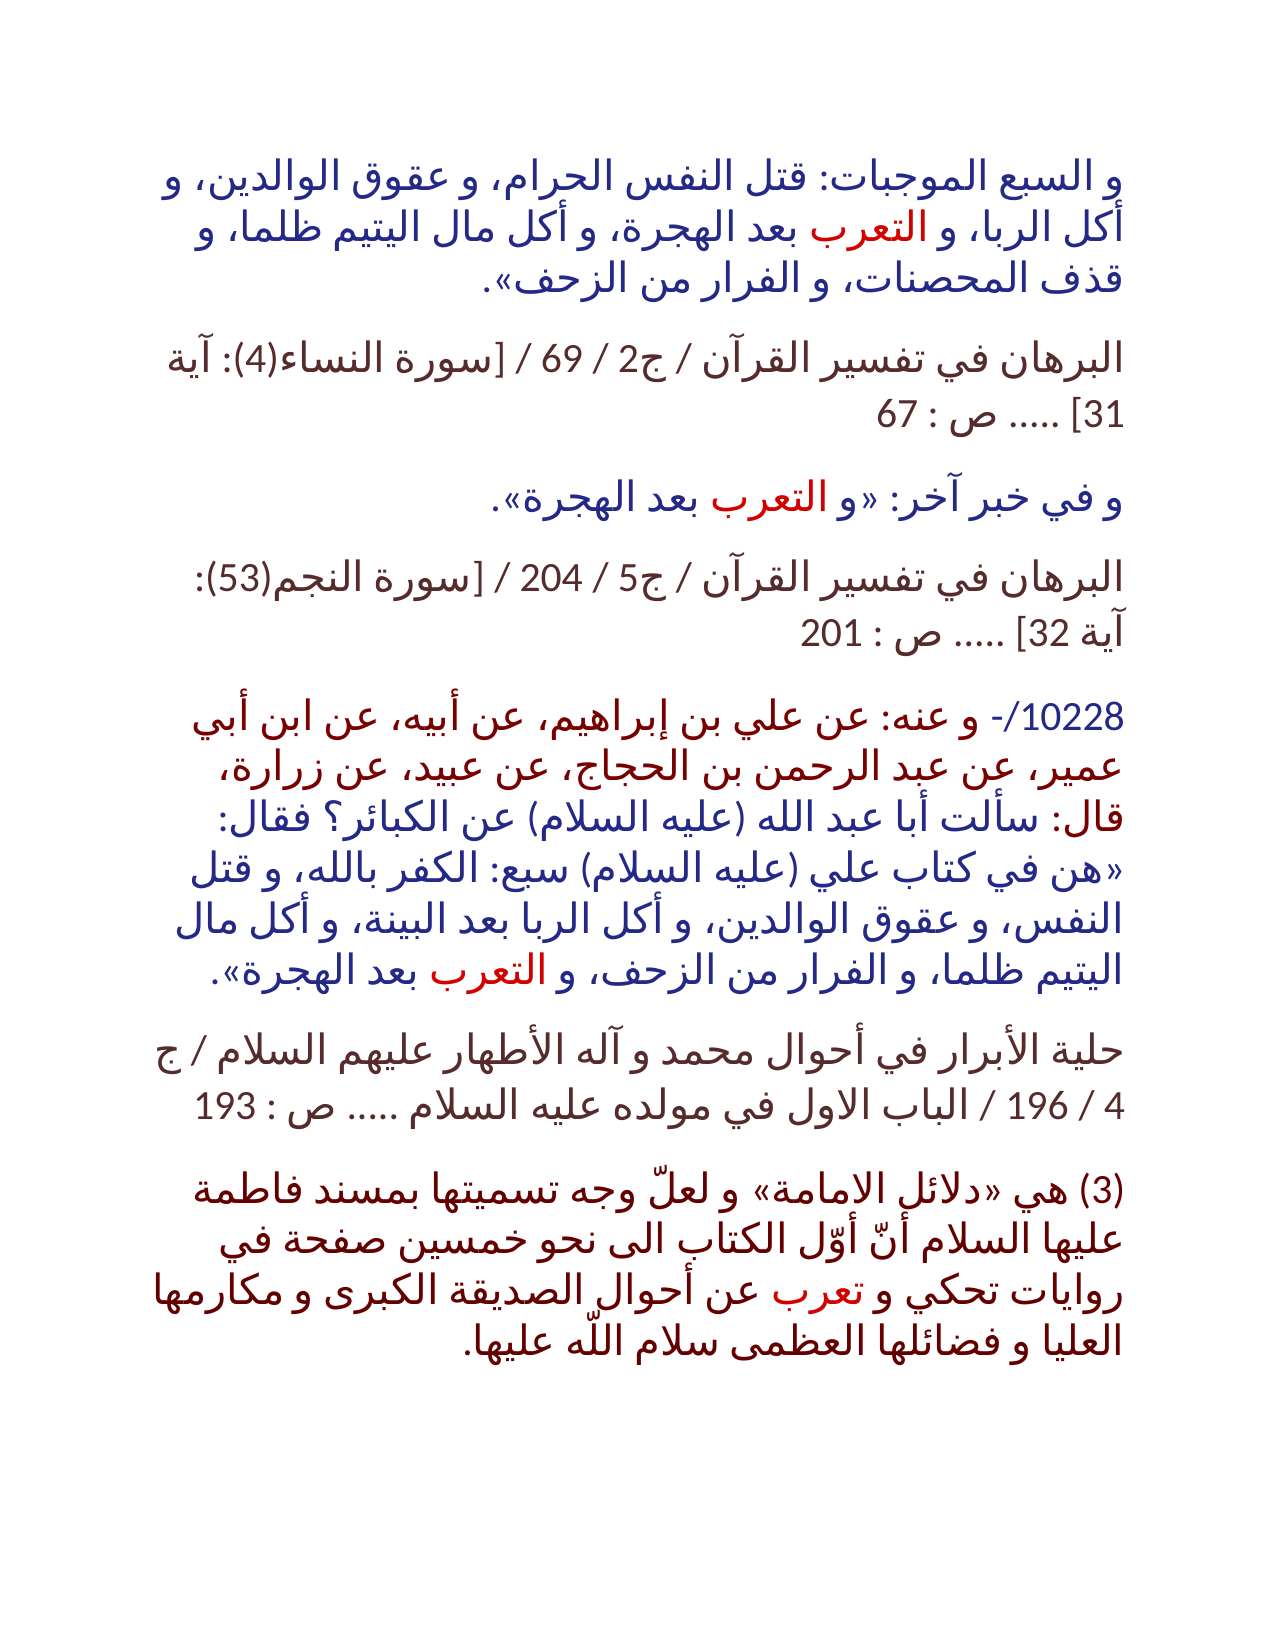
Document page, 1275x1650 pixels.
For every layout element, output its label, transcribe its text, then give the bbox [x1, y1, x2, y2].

text و في خبر آخر: «و التعرب‏ بعد الهجرة». [150, 471, 1125, 521]
text حلية الأبرار في أحوال محمد و آله الأطهار عليهم السلام / ج‏4 / 196 / الباب الاول في مولده عليه السلام ..... ص : 193 [150, 1024, 1125, 1129]
text (3) هي «دلائل الامامة» و لعلّ وجه تسميتها بمسند فاطمة عليها السلام أنّ أوّل الكتاب الى نحو خمسين صفحة في روايات تحكي و تعرب‏ عن أحوال الصديقة الكبرى و مكارمها العليا و فضائلها العظمى سلام اللّه عليها. [150, 1163, 1125, 1366]
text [150, 150, 1125, 302]
text البرهان في تفسير القرآن / ج‏5 / 204 / [سورة النجم(53): آية 32] ..... ص : 201 [150, 551, 1125, 656]
text 10228/- و عنه: عن علي بن إبراهيم، عن أبيه، عن ابن أبي عمير، عن عبد الرحمن بن الحجاج، عن عبيد، عن زرارة، قال: سألت أبا عبد الله (عليه السلام) عن الكبائر؟ فقال: «هن في كتاب علي (عليه السلام) سبع: الكفر بالله، و قتل النفس، و عقوق الوالدين، و أكل الربا بعد البينة، و أكل مال اليتيم ظلما، و الفرار من الزحف، و التعرب‏ بعد الهجرة». [150, 689, 1125, 994]
text البرهان في تفسير القرآن / ج‏2 / 69 / [سورة النساء(4): آية 31] ..... ص : 67 [150, 332, 1125, 437]
